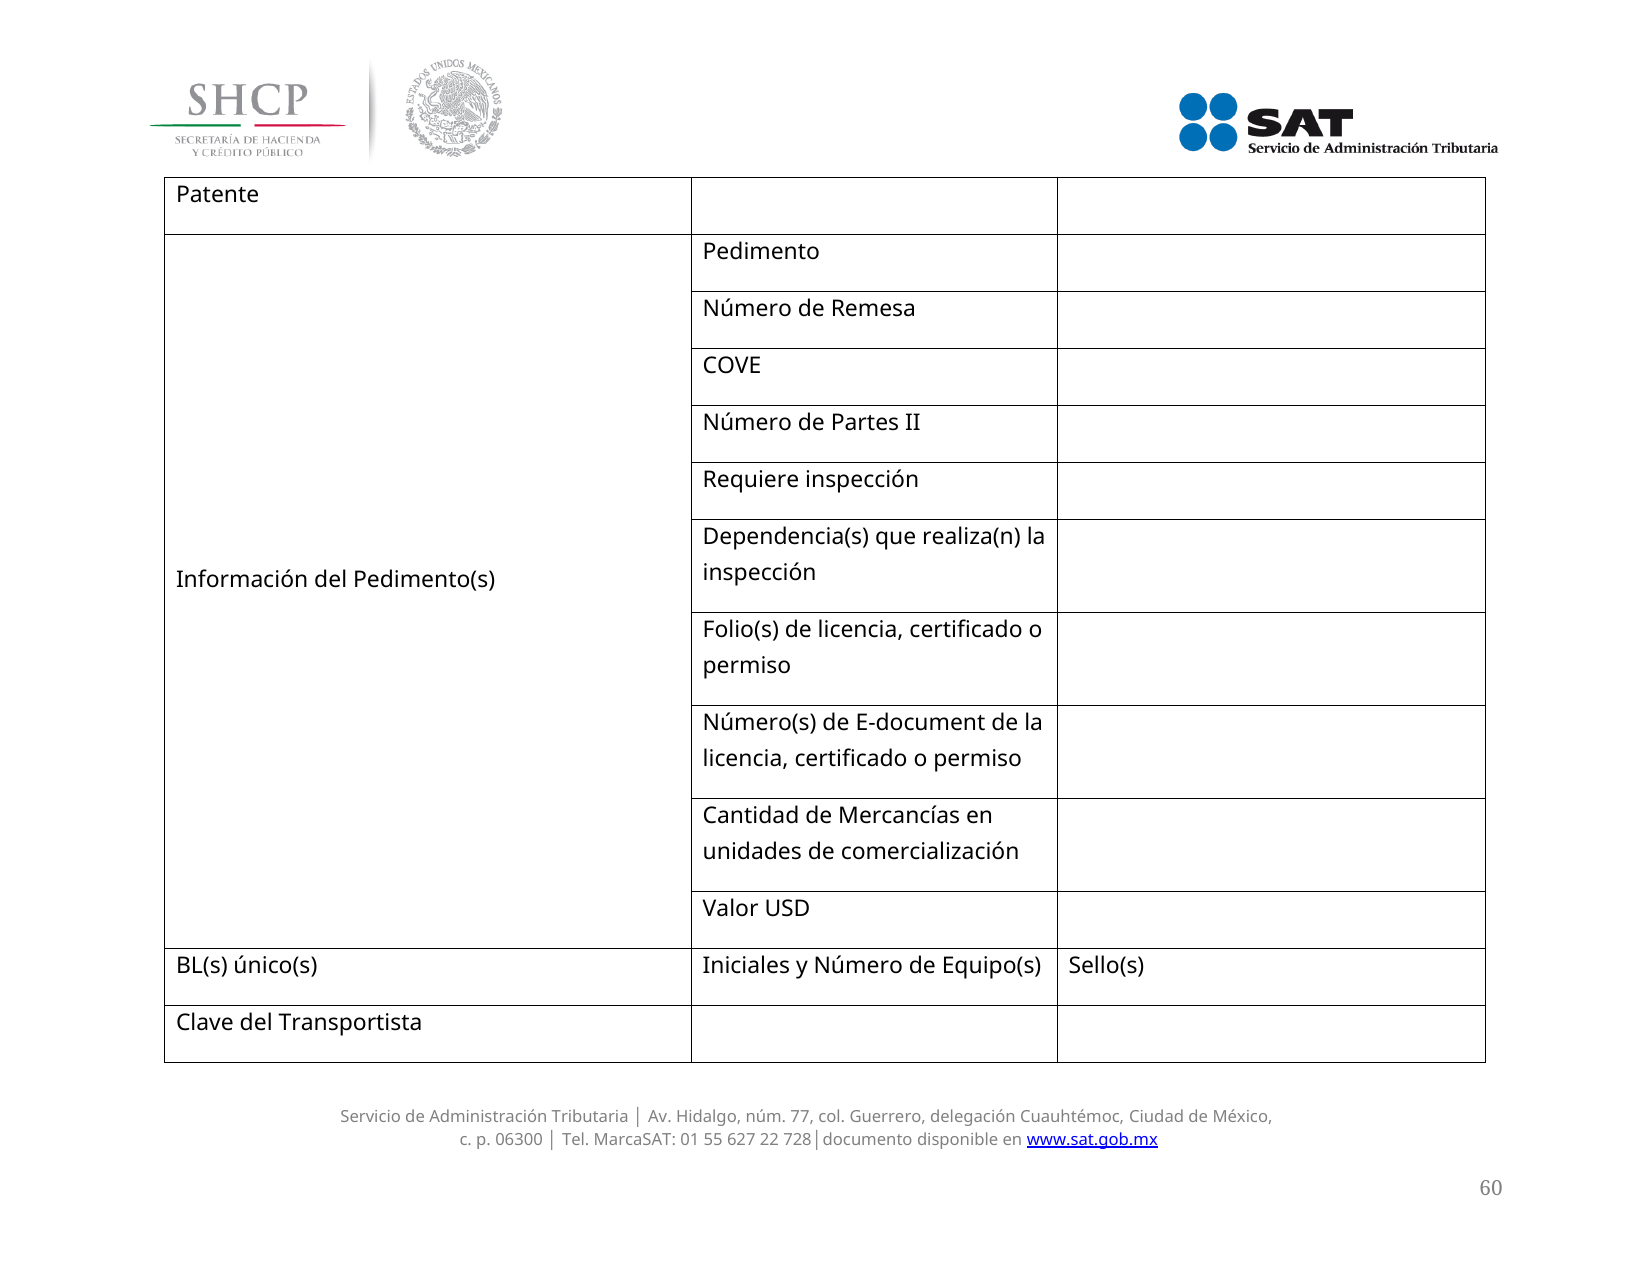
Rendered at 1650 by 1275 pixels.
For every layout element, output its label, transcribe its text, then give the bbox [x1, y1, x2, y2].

table_cell BL(s) único(s) [165, 949, 691, 1005]
table_cell [1058, 520, 1485, 612]
table_cell [1058, 613, 1485, 705]
table_cell [1058, 799, 1485, 891]
table_cell Número de Remesa [692, 292, 1057, 348]
table_cell [1058, 706, 1485, 798]
table_cell Requiere inspección [692, 463, 1057, 519]
table_cell Número(s) de E-document de la licencia, certificado o permiso [692, 706, 1057, 798]
table_cell [1058, 235, 1485, 291]
table_cell Folio(s) de licencia, certificado o permiso [692, 613, 1057, 705]
table_cell Valor USD [692, 892, 1057, 948]
table_cell Cantidad de Mercancías en unidades de comercialización [692, 799, 1057, 891]
picture [1178, 79, 1500, 167]
table_cell [1058, 349, 1485, 405]
table_cell [1058, 406, 1485, 462]
table_cell [1058, 463, 1485, 519]
table_cell Clave del Transportista [165, 1006, 691, 1062]
table_cell Número de Partes II [692, 406, 1057, 462]
table_cell COVE [692, 349, 1057, 405]
table_cell Pedimento [692, 235, 1057, 291]
table_cell [1058, 292, 1485, 348]
table_cell Patente [165, 178, 691, 234]
picture [147, 50, 503, 173]
table_cell [1058, 1006, 1485, 1062]
table_cell [692, 1006, 1057, 1062]
table_cell Información del Pedimento(s) [165, 235, 691, 948]
table_cell [1058, 892, 1485, 948]
table_cell [1058, 178, 1485, 234]
table_cell Iniciales y Número de Equipo(s) [692, 949, 1057, 1005]
table_cell Sello(s) [1058, 949, 1485, 1005]
table_cell [692, 178, 1057, 234]
table_cell Dependencia(s) que realiza(n) la inspección [692, 520, 1057, 612]
